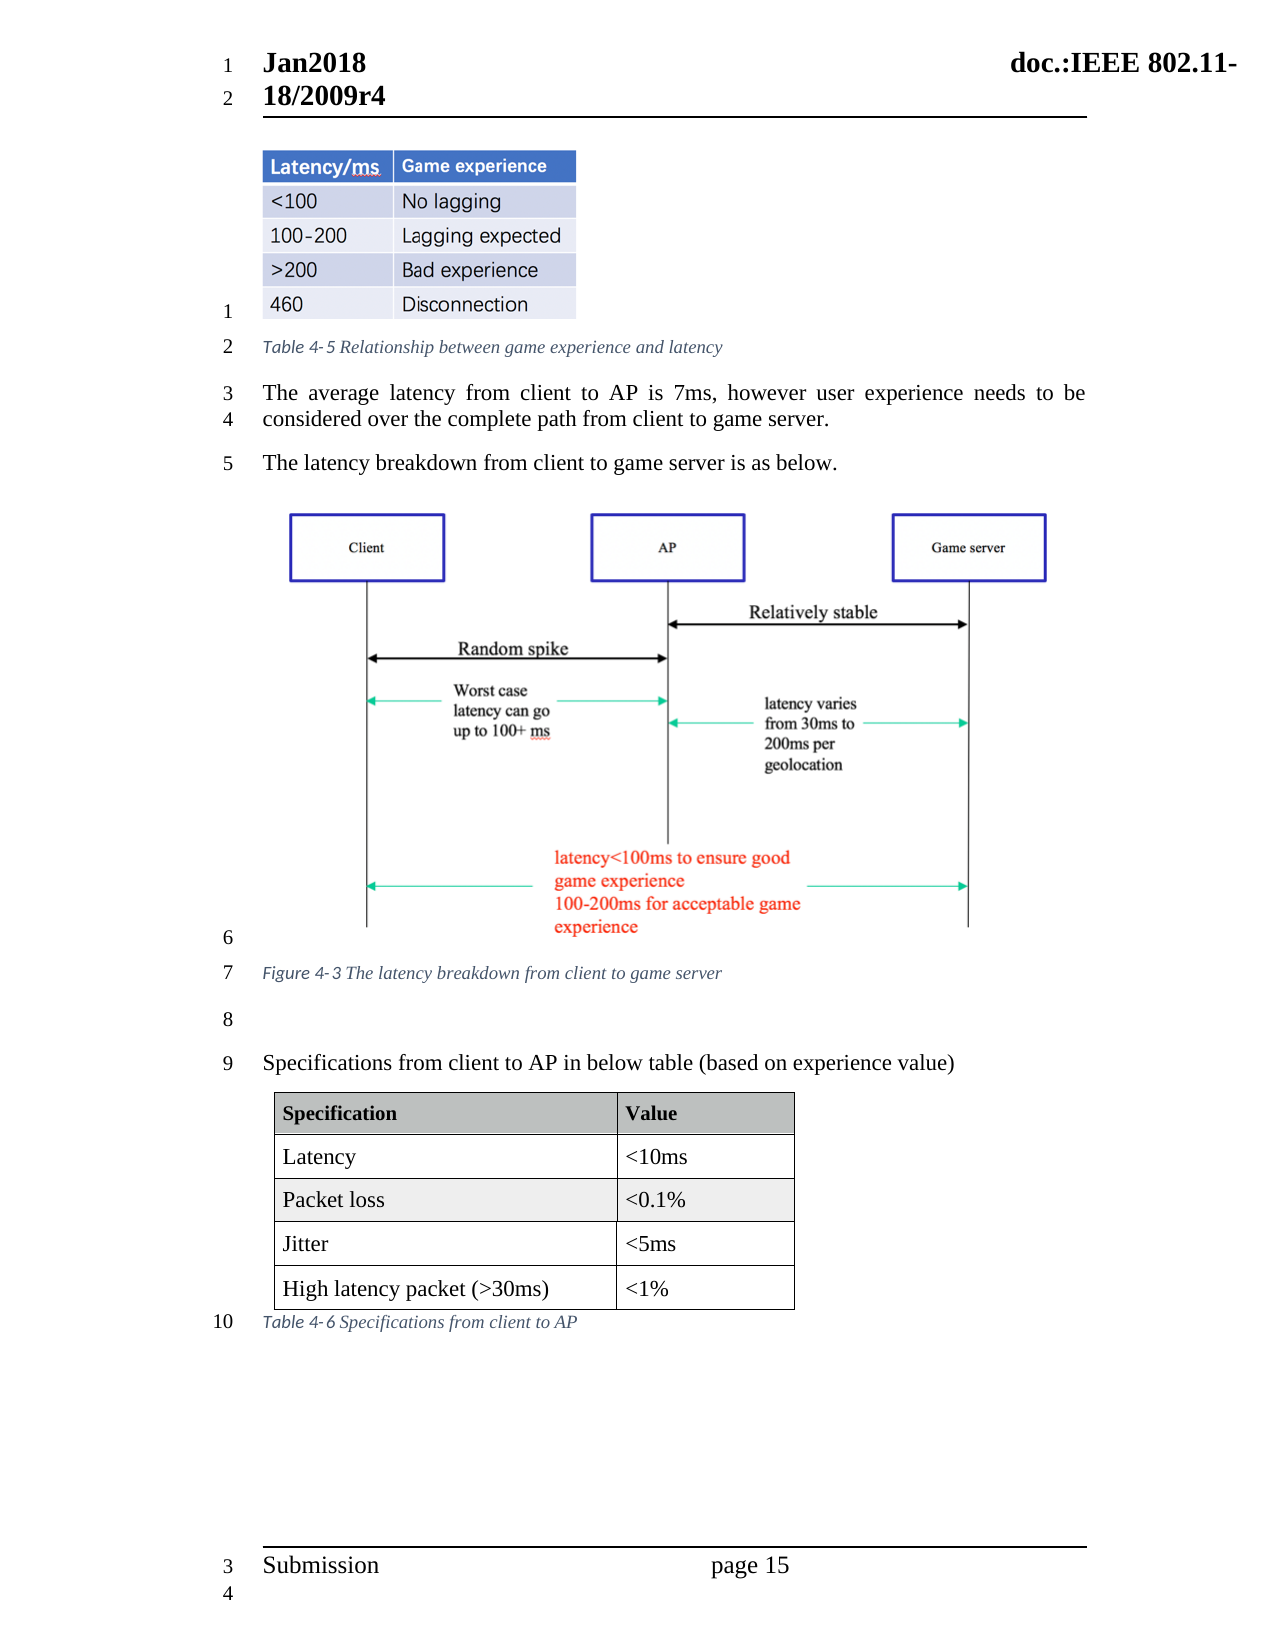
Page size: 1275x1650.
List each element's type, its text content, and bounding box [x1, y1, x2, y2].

table_cell Latency [275, 1135, 617, 1178]
picture [262, 150, 577, 319]
table_cell <0.1% [618, 1179, 794, 1221]
table_header Specification [275, 1093, 617, 1133]
table_header Value [618, 1093, 794, 1133]
table_cell Packet loss [275, 1179, 617, 1221]
table_cell High latency packet (>30ms) [275, 1266, 616, 1309]
text Specifications from client to AP in below table (based on experience value) [262, 1049, 1087, 1076]
table_cell Jitter [275, 1222, 616, 1265]
table_cell <5ms [617, 1222, 794, 1265]
text Table 4-6 Specifications from client to AP [262, 1310, 1087, 1333]
text Table 4-5 Relationship between game experience and latency [262, 335, 1087, 358]
table_cell <10ms [618, 1135, 794, 1178]
picture [267, 491, 1052, 945]
table_cell <1% [617, 1266, 794, 1309]
text The latency breakdown from client to game server is as below. [262, 448, 1087, 475]
text The average latency from client to AP is 7ms, however user experience needs to be considered over the complete path from client to game server. [262, 379, 1087, 432]
